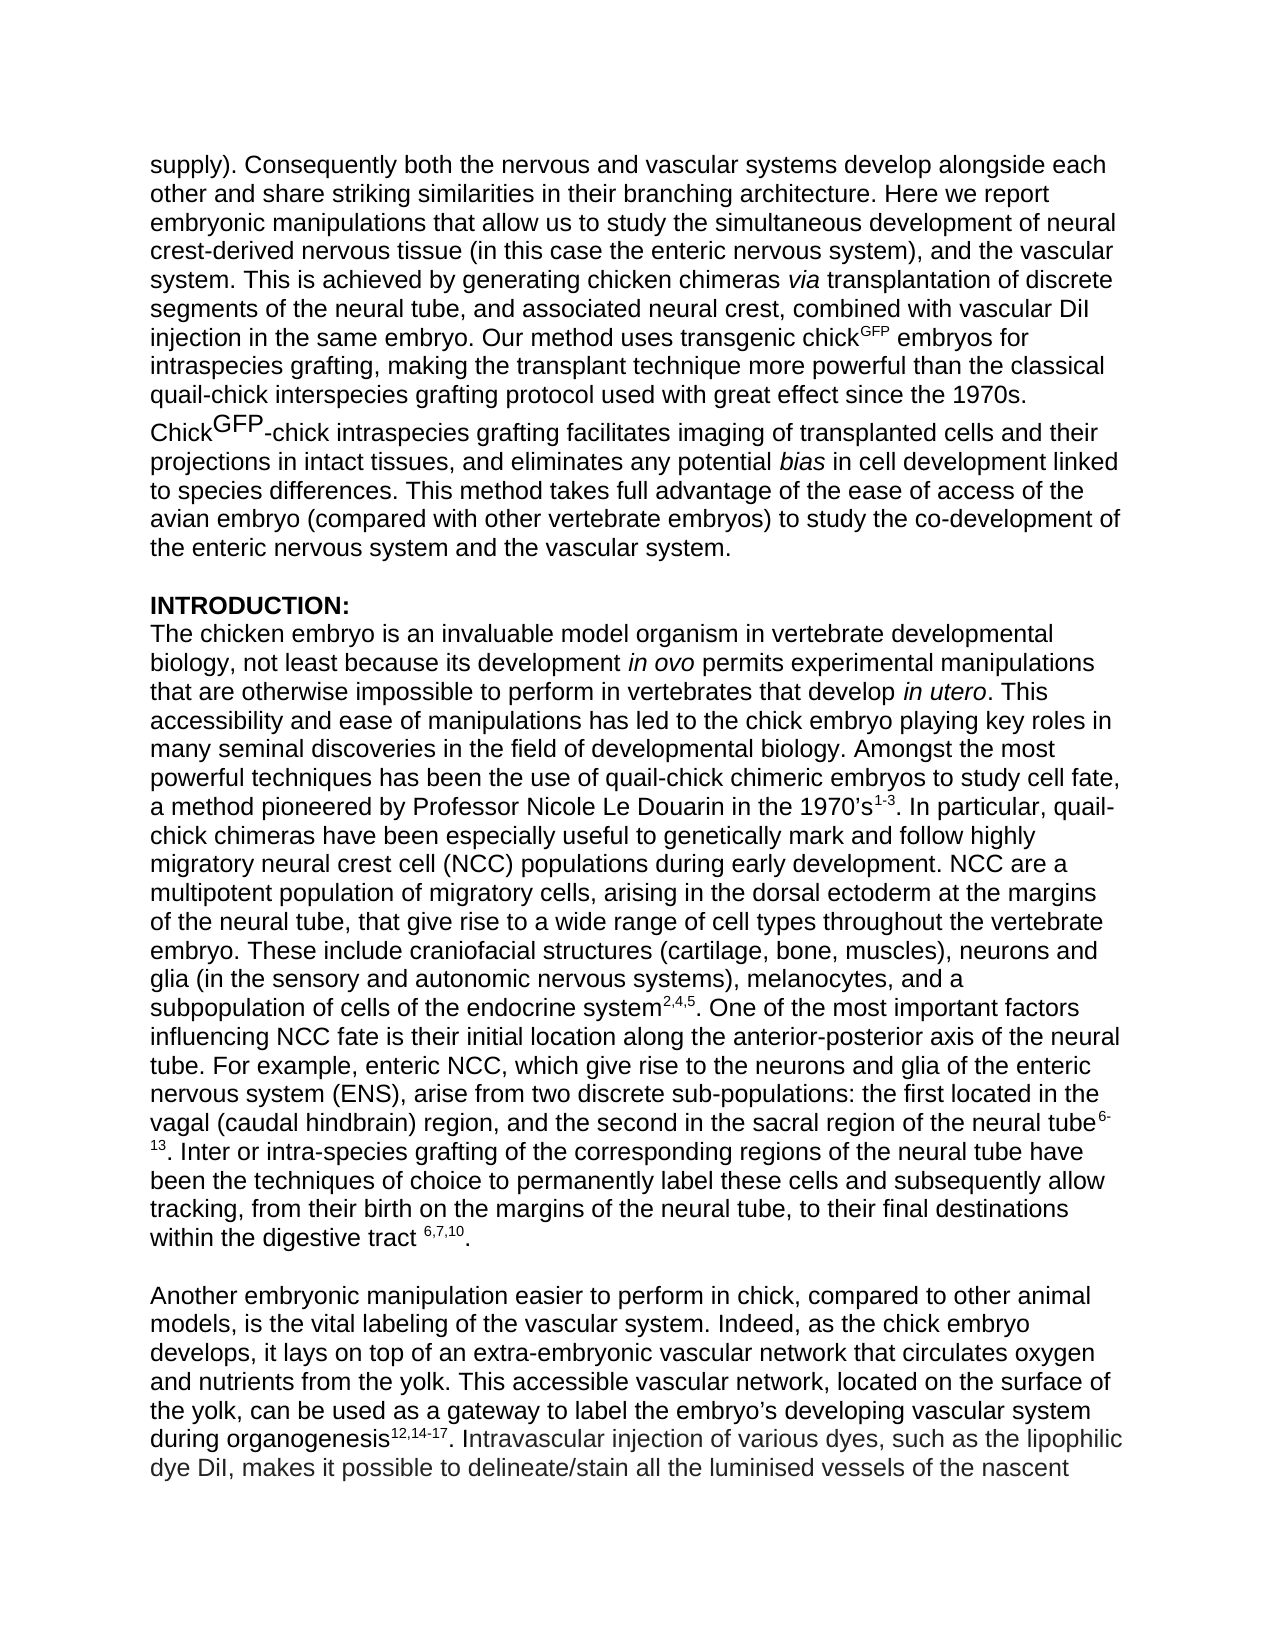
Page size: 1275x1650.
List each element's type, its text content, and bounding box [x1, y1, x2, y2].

text The chicken embryo is an invaluable model organism in vertebrate developmental biology, not least because its development in ovo permits experimental manipulations that are otherwise impossible to perform in vertebrates that develop in utero. This accessibility and ease of manipulations has led to the chick embryo playing key roles in many seminal discoveries in the field of developmental biology. Amongst the most powerful techniques has been the use of quail-chick chimeric embryos to study cell fate, a method pioneered by Professor Nicole Le Douarin in the 1970’s1-3. In particular, quail-chick chimeras have been especially useful to genetically mark and follow highly migratory neural crest cell (NCC) populations during early development. NCC are a multipotent population of migratory cells, arising in the dorsal ectoderm at the margins of the neural tube, that give rise to a wide range of cell types throughout the vertebrate embryo. These include craniofacial structures (cartilage, bone, muscles), neurons and glia (in the sensory and autonomic nervous systems), melanocytes, and a subpopulation of cells of the endocrine system2,4,5. One of the most important factors influencing NCC fate is their initial location along the anterior-posterior axis of the neural tube. For example, enteric NCC, which give rise to the neurons and glia of the enteric nervous system (ENS), arise from two discrete sub-populations: the first located in the vagal (caudal hindbrain) region, and the second in the sacral region of the neural tube6-13. Inter or intra-species grafting of the corresponding regions of the neural tube have been the techniques of choice to permanently label these cells and subsequently allow tracking, from their birth on the margins of the neural tube, to their final destinations within the digestive tract 6,7,10. [150, 619, 1125, 1252]
text INTRODUCTION: [150, 591, 1125, 619]
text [150, 1281, 1125, 1482]
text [150, 150, 1125, 562]
